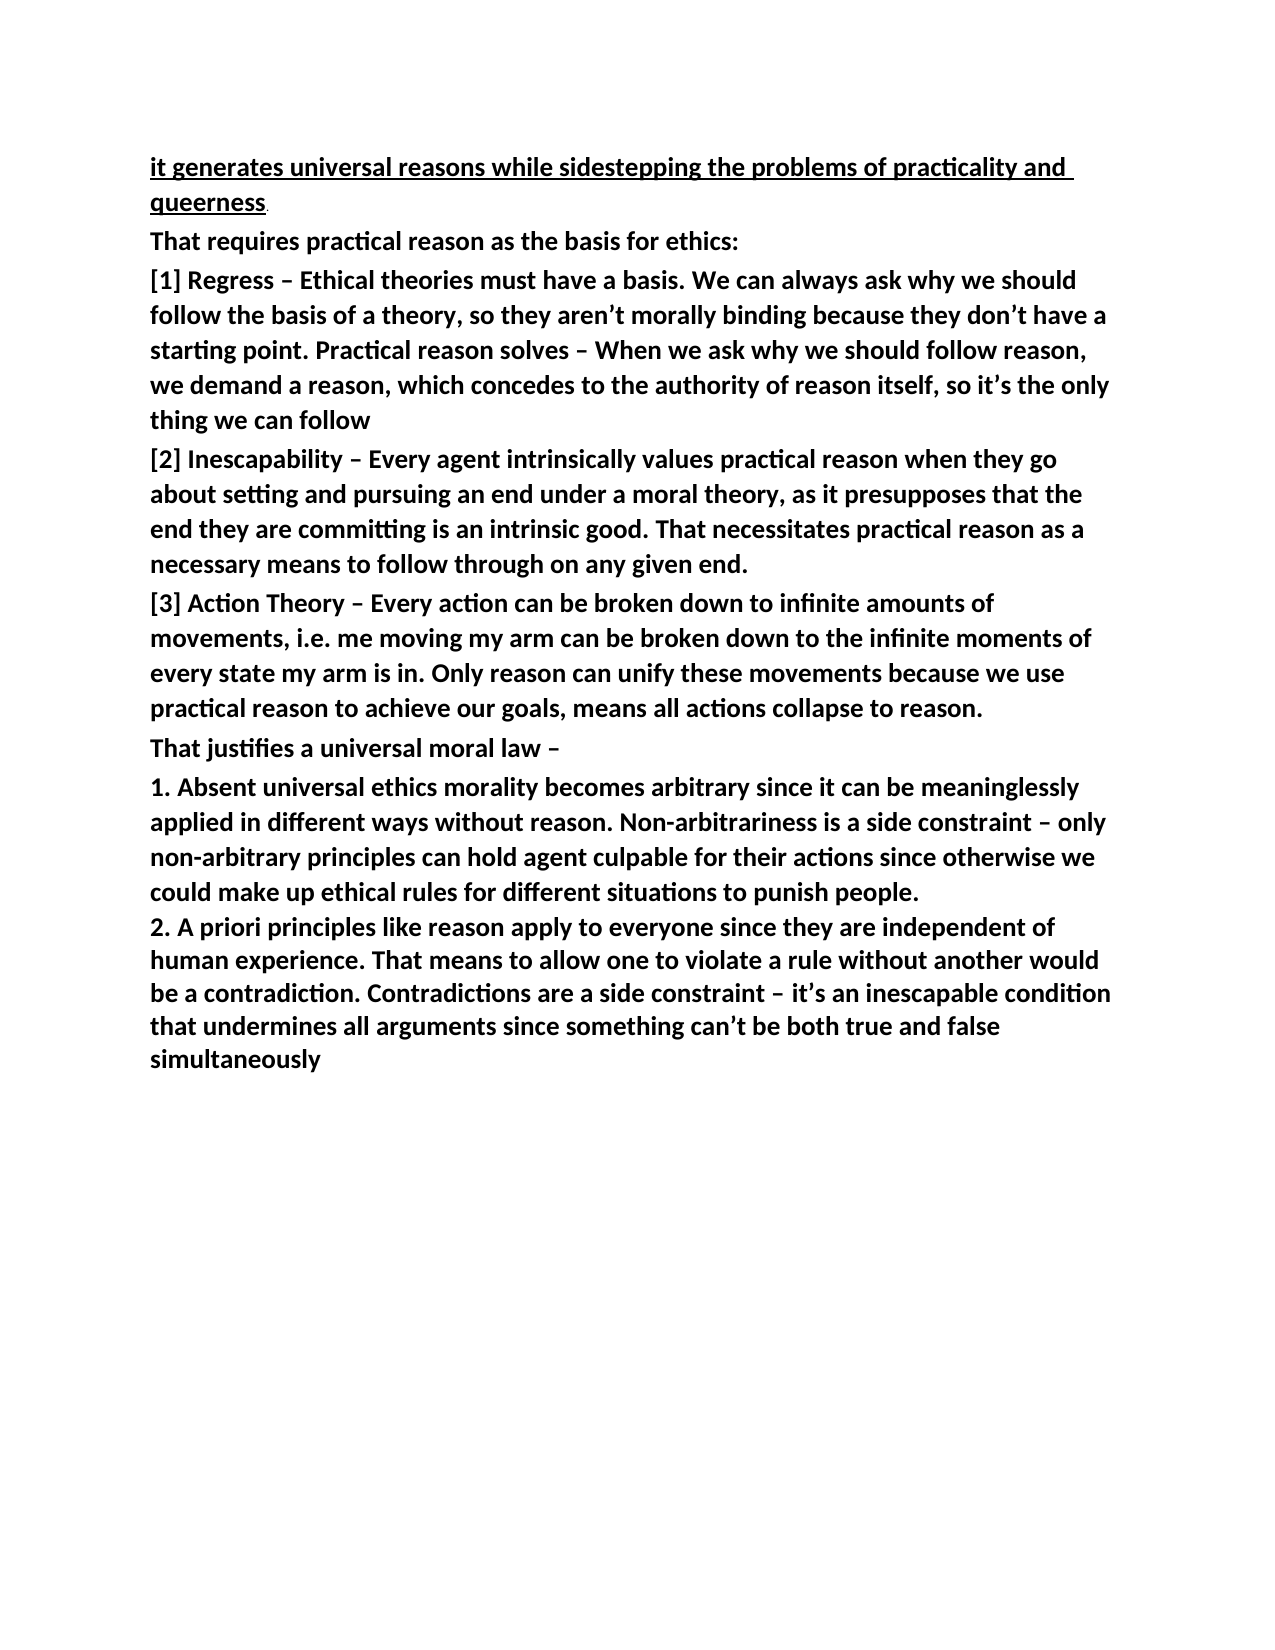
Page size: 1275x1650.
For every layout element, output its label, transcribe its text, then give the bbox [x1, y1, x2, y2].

text 2. A priori principles like reason apply to everyone since they are independent of human experience. That means to allow one to violate a rule without another would be a contradiction. Contradictions are a side constraint – it’s an inescapable condition that undermines all arguments since something can’t be both true and false simultaneously [150, 910, 1125, 1075]
text That justifies a universal moral law – [150, 731, 1125, 764]
text That requires practical reason as the basis for ethics: [150, 224, 1125, 257]
text [1] Regress – Ethical theories must have a basis. We can always ask why we should follow the basis of a theory, so they aren’t morally binding because they don’t have a starting point. Practical reason solves – When we ask why we should follow reason, we demand a reason, which concedes to the authority of reason itself, so it’s the only thing we can follow [150, 263, 1125, 436]
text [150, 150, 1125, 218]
text [3] Action Theory – Every action can be broken down to infinite amounts of movements, i.e. me moving my arm can be broken down to the infinite moments of every state my arm is in. Only reason can unify these movements because we use practical reason to achieve our goals, means all actions collapse to reason. [150, 587, 1125, 725]
text [2] Inescapability – Every agent intrinsically values practical reason when they go about setting and pursuing an end under a moral theory, as it presupposes that the end they are committing is an intrinsic good. That necessitates practical reason as a necessary means to follow through on any given end. [150, 442, 1125, 581]
text 1. Absent universal ethics morality becomes arbitrary since it can be meaninglessly applied in different ways without reason. Non-arbitrariness is a side constraint – only non-arbitrary principles can hold agent culpable for their actions since otherwise we could make up ethical rules for different situations to punish people. [150, 770, 1125, 908]
